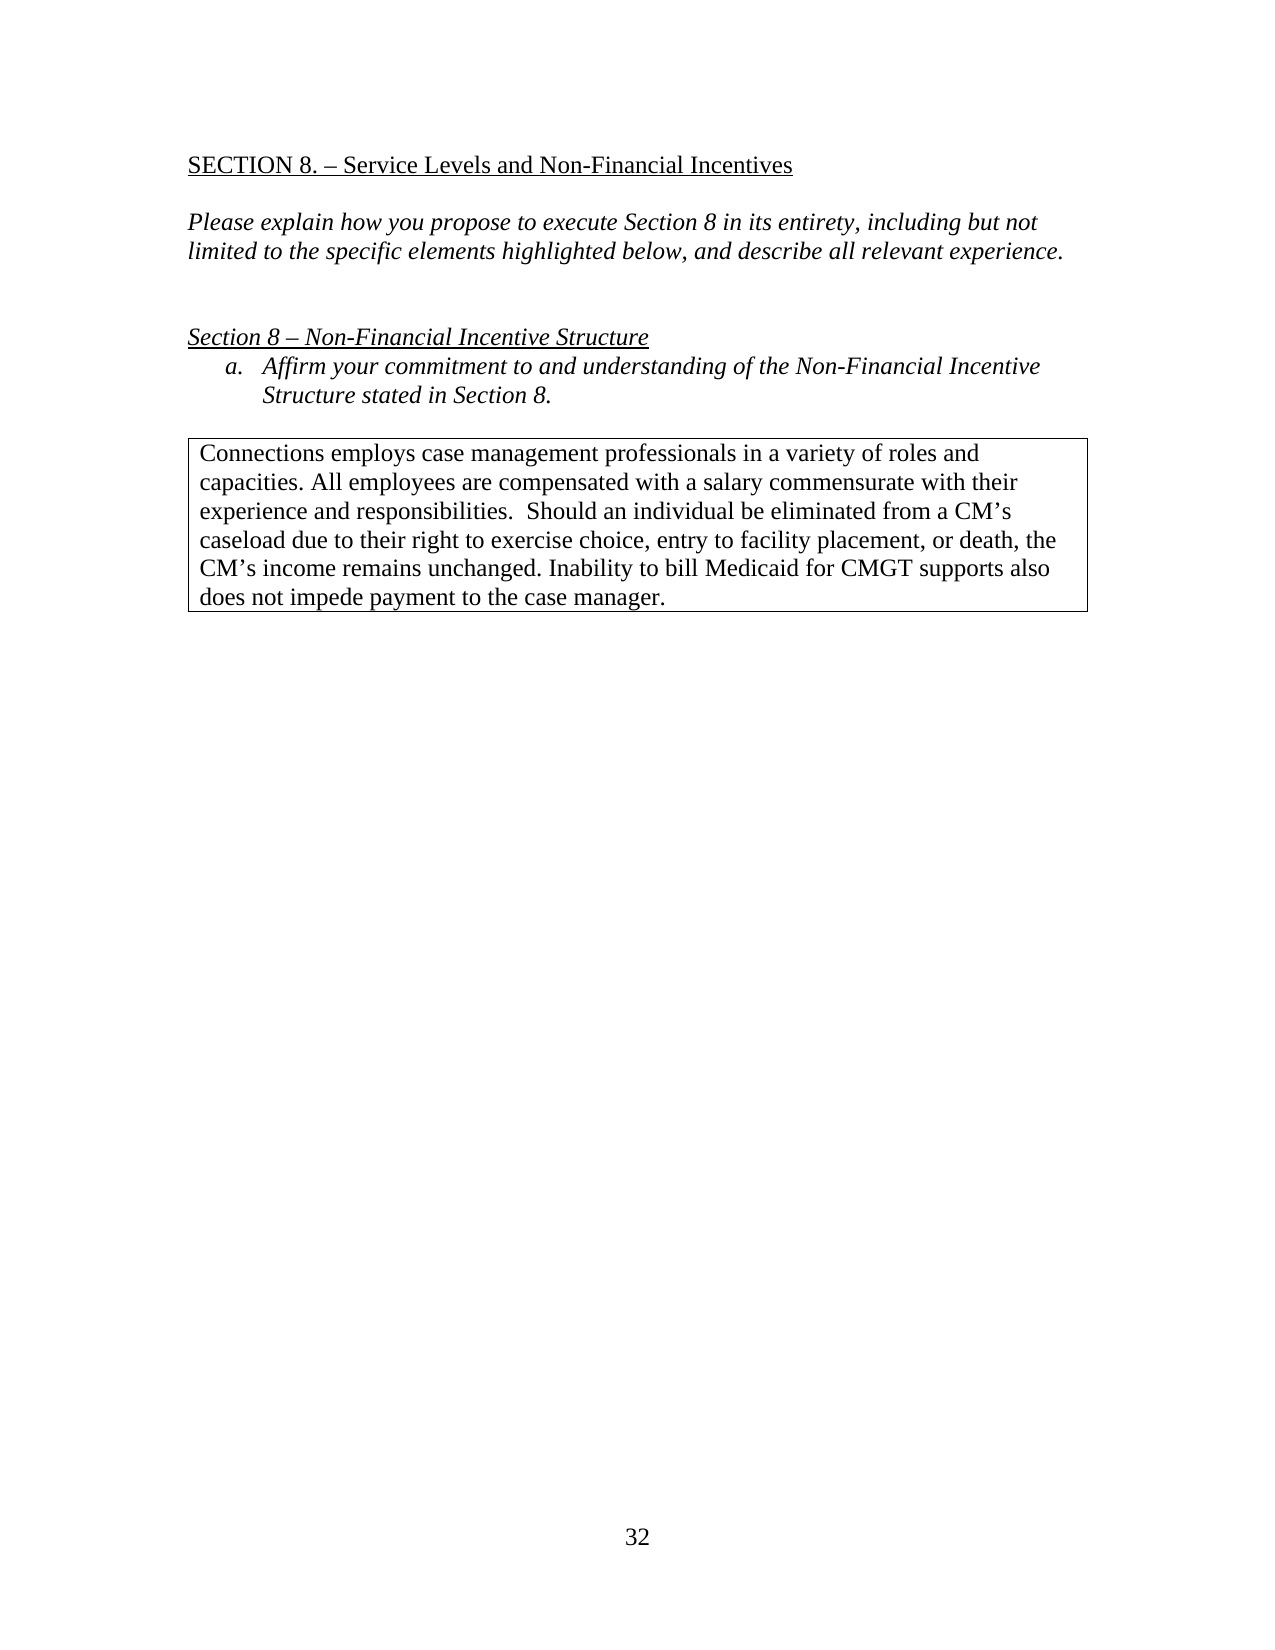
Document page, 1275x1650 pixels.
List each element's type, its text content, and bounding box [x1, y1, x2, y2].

table_header Connections employs case management professionals in a variety of roles and capacities. All employees are compensated with a salary commensurate with their experience and responsibilities. Should an individual be eliminated from a CM’s caseload due to their right to exercise choice, entry to facility placement, or death, the CM’s income remains unchanged. Inability to bill Medicaid for CMGT supports also does not impede payment to the case manager. [189, 439, 1087, 611]
text SECTION 8. – Service Levels and Non-Financial Incentives [187, 150, 1087, 179]
text Section 8 – Non-Financial Incentive Structure [187, 322, 1087, 351]
list Affirm your commitment to and understanding of the Non-Financial Incentive Structure stated in Section 8. [225, 351, 1087, 409]
text Please explain how you propose to execute Section 8 in its entirety, including but not limited to the specific elements highlighted below, and describe all relevant experience. [187, 207, 1087, 265]
